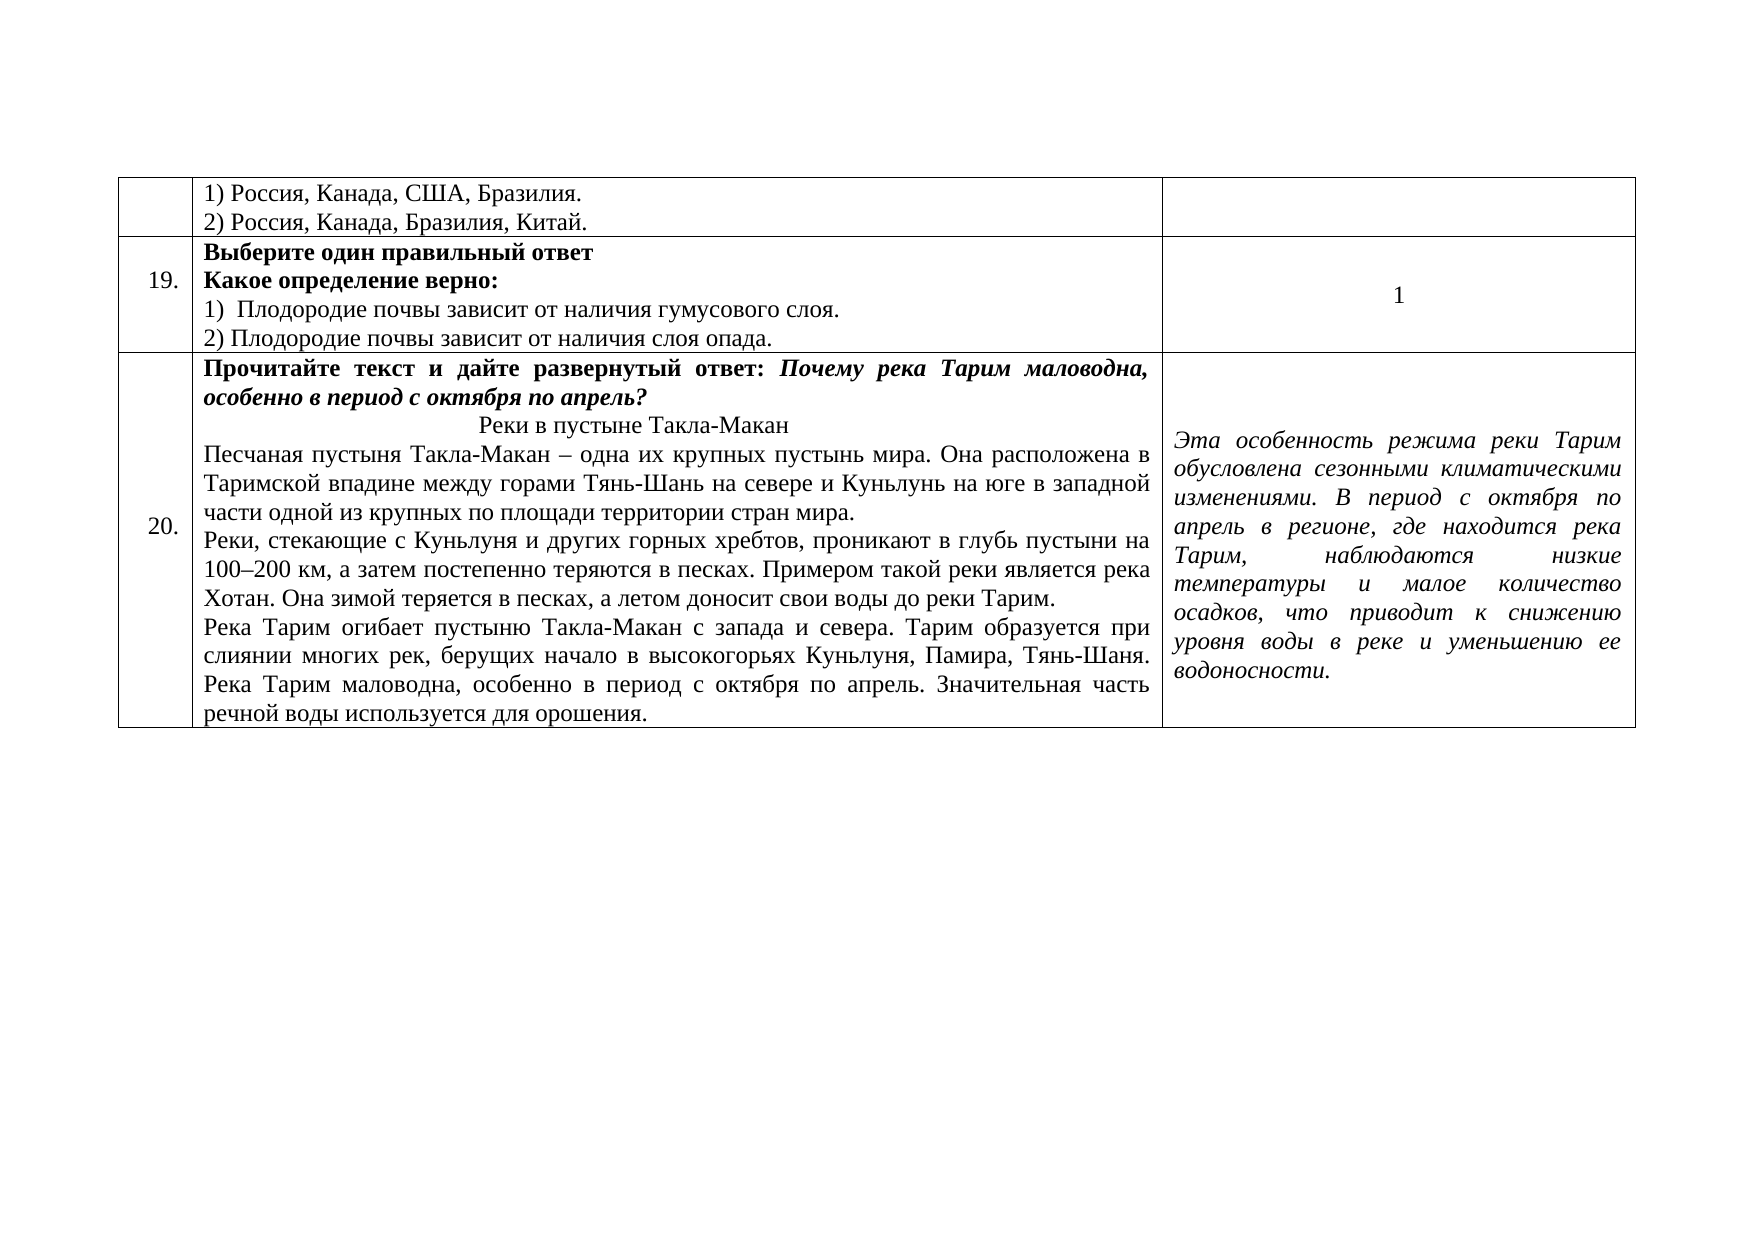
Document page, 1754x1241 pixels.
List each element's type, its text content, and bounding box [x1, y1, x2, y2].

table_cell 1 [1163, 237, 1635, 352]
table_cell 2 [1163, 178, 1635, 236]
table_cell [119, 178, 192, 236]
table_cell [119, 237, 192, 352]
table_cell Эта особенность режима реки Тарим обусловлена сезонными климатическими изменениями. В период с октября по апрель в регионе, где находится река Тарим, наблюдаются низкие температуры и малое количество осадков, что приводит к снижению уровня воды в реке и уменьшению ее водоносности. [1163, 353, 1635, 727]
table_cell Выберите один правильный ответ Какое определение верно: 1) Плодородие почвы зависит от наличия гумусового слоя. 2) Плодородие почвы зависит от наличия слоя опада. [193, 237, 1162, 352]
table_cell [119, 353, 192, 727]
table_cell Прочитайте текст и дайте развернутый ответ: Почему река Тарим маловодна, особенно в период с октября по апрель? Реки в пустыне Такла-Макан Песчаная пустыня Такла-Макан – одна их крупных пустынь мира. Она расположена в Таримской впадине между горами Тянь-Шань на севере и Куньлунь на юге в западной части одной из крупных по площади территории стран мира. Реки, стекающие с Куньлуня и других горных хребтов, проникают в глубь пустыни на 100–200 км, а затем постепенно теряются в песках. Примером такой реки является река Хотан. Она зимой теряется в песках, а летом доносит свои воды до реки Тарим. Река Тарим огибает пустыню Такла-Макан с запада и севера. Тарим образуется при слиянии многих рек, берущих начало в высокогорьях Куньлуня, Памира, Тянь-Шаня. Река Тарим маловодна, особенно в период с октября по апрель. Значительная часть речной воды используется для орошения. [193, 353, 1162, 727]
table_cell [193, 178, 1162, 236]
